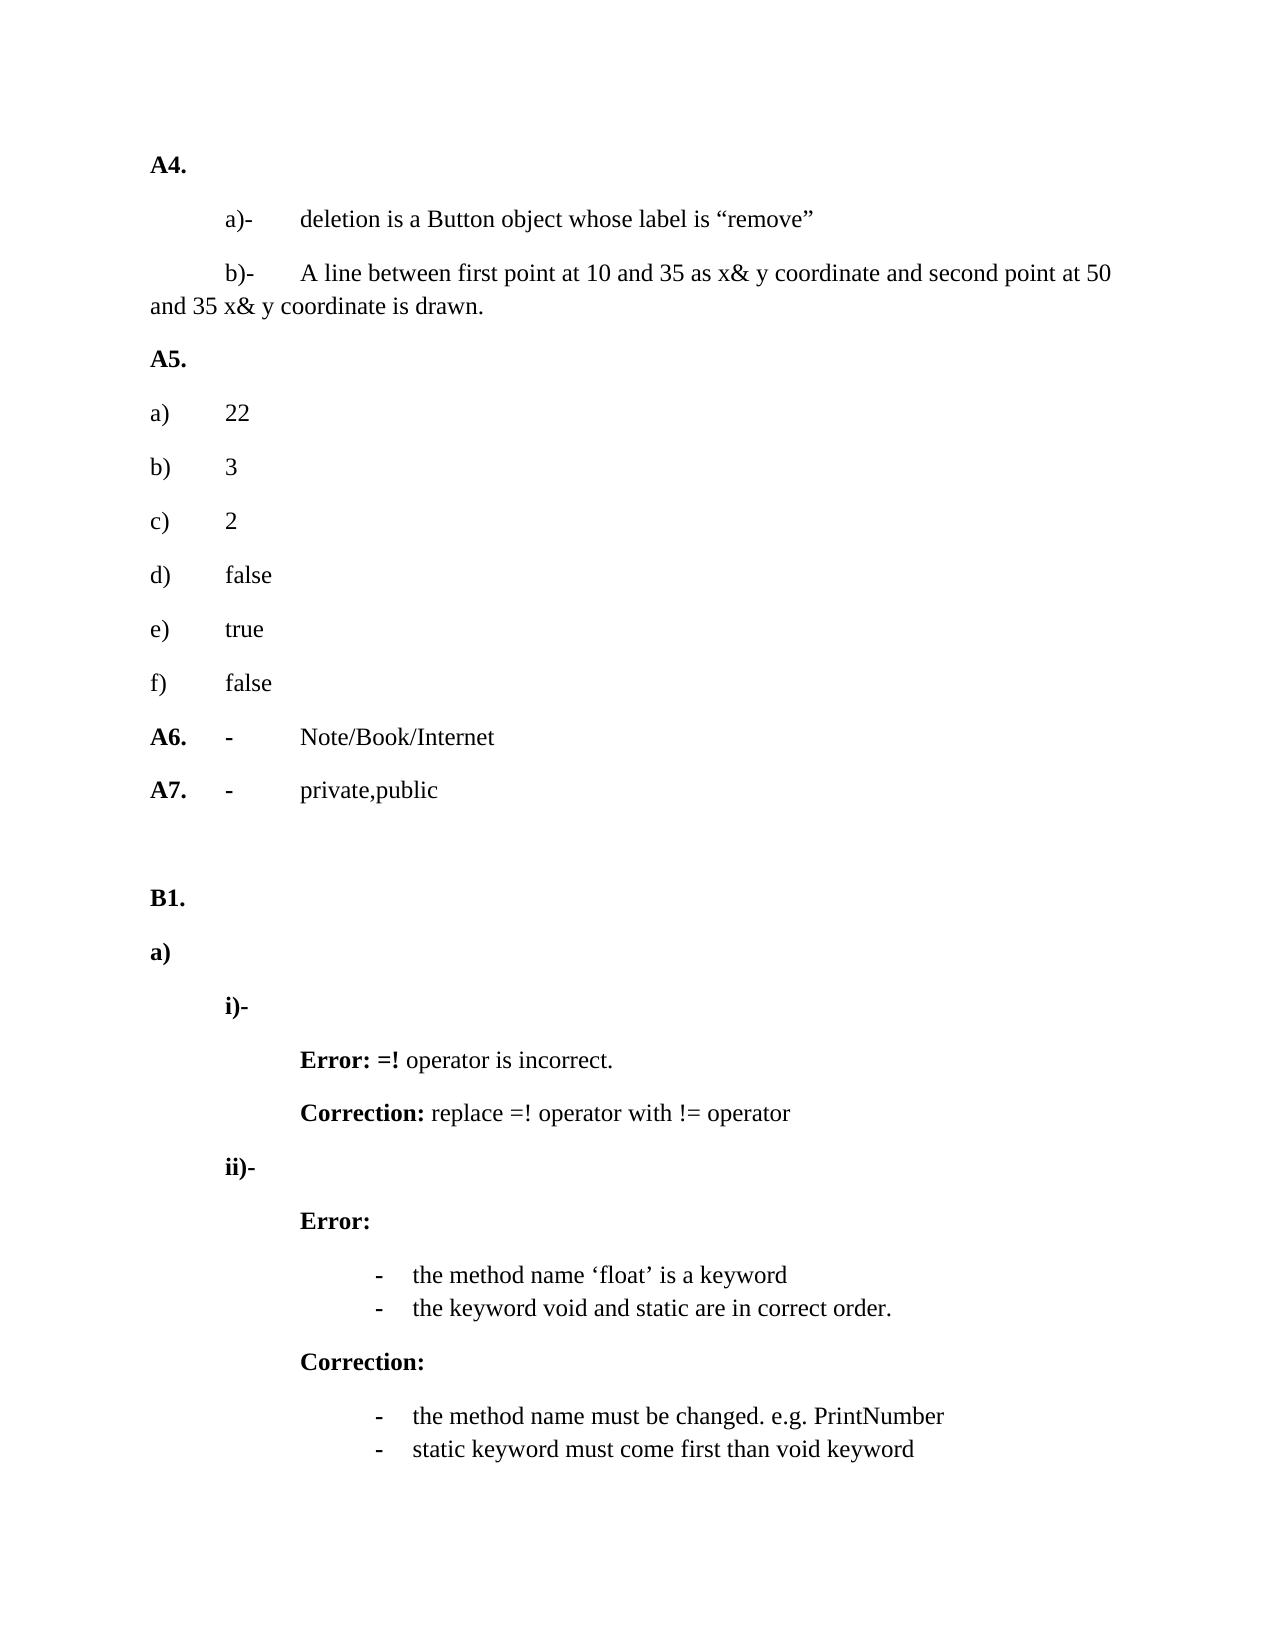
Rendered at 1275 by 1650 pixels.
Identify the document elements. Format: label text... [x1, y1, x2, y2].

text A6. - Note/Book/Internet [150, 722, 1125, 750]
text Correction: [150, 1347, 1125, 1376]
text Error: [150, 1206, 1125, 1235]
list static keyword must come first than void keyword [375, 1434, 1125, 1463]
text c) 2 [150, 506, 1125, 535]
text Correction: replace =! operator with != operator [150, 1098, 1125, 1127]
text f) false [150, 668, 1125, 696]
text e) true [150, 614, 1125, 643]
text A7. - private,public [150, 775, 1125, 804]
list the keyword void and static are in correct order. [375, 1293, 1125, 1322]
text ii)- [150, 1152, 1125, 1181]
text A4. [150, 150, 1125, 179]
text Error: =! operator is incorrect. [150, 1045, 1125, 1073]
text d) false [150, 560, 1125, 589]
text A5. [150, 344, 1125, 373]
text a) [150, 937, 1125, 966]
text i)- [150, 991, 1125, 1019]
list the method name must be changed. e.g. PrintNumber [375, 1401, 1125, 1429]
text b) 3 [150, 452, 1125, 481]
list the method name ‘float’ is a keyword [375, 1260, 1125, 1289]
text b)- A line between first point at 10 and 35 as x& y coordinate and second point at 50 and 35 x& y coordinate is drawn. [150, 258, 1125, 319]
text a) 22 [150, 398, 1125, 427]
text B1. [150, 883, 1125, 912]
text a)- deletion is a Button object whose label is “remove” [150, 204, 1125, 233]
